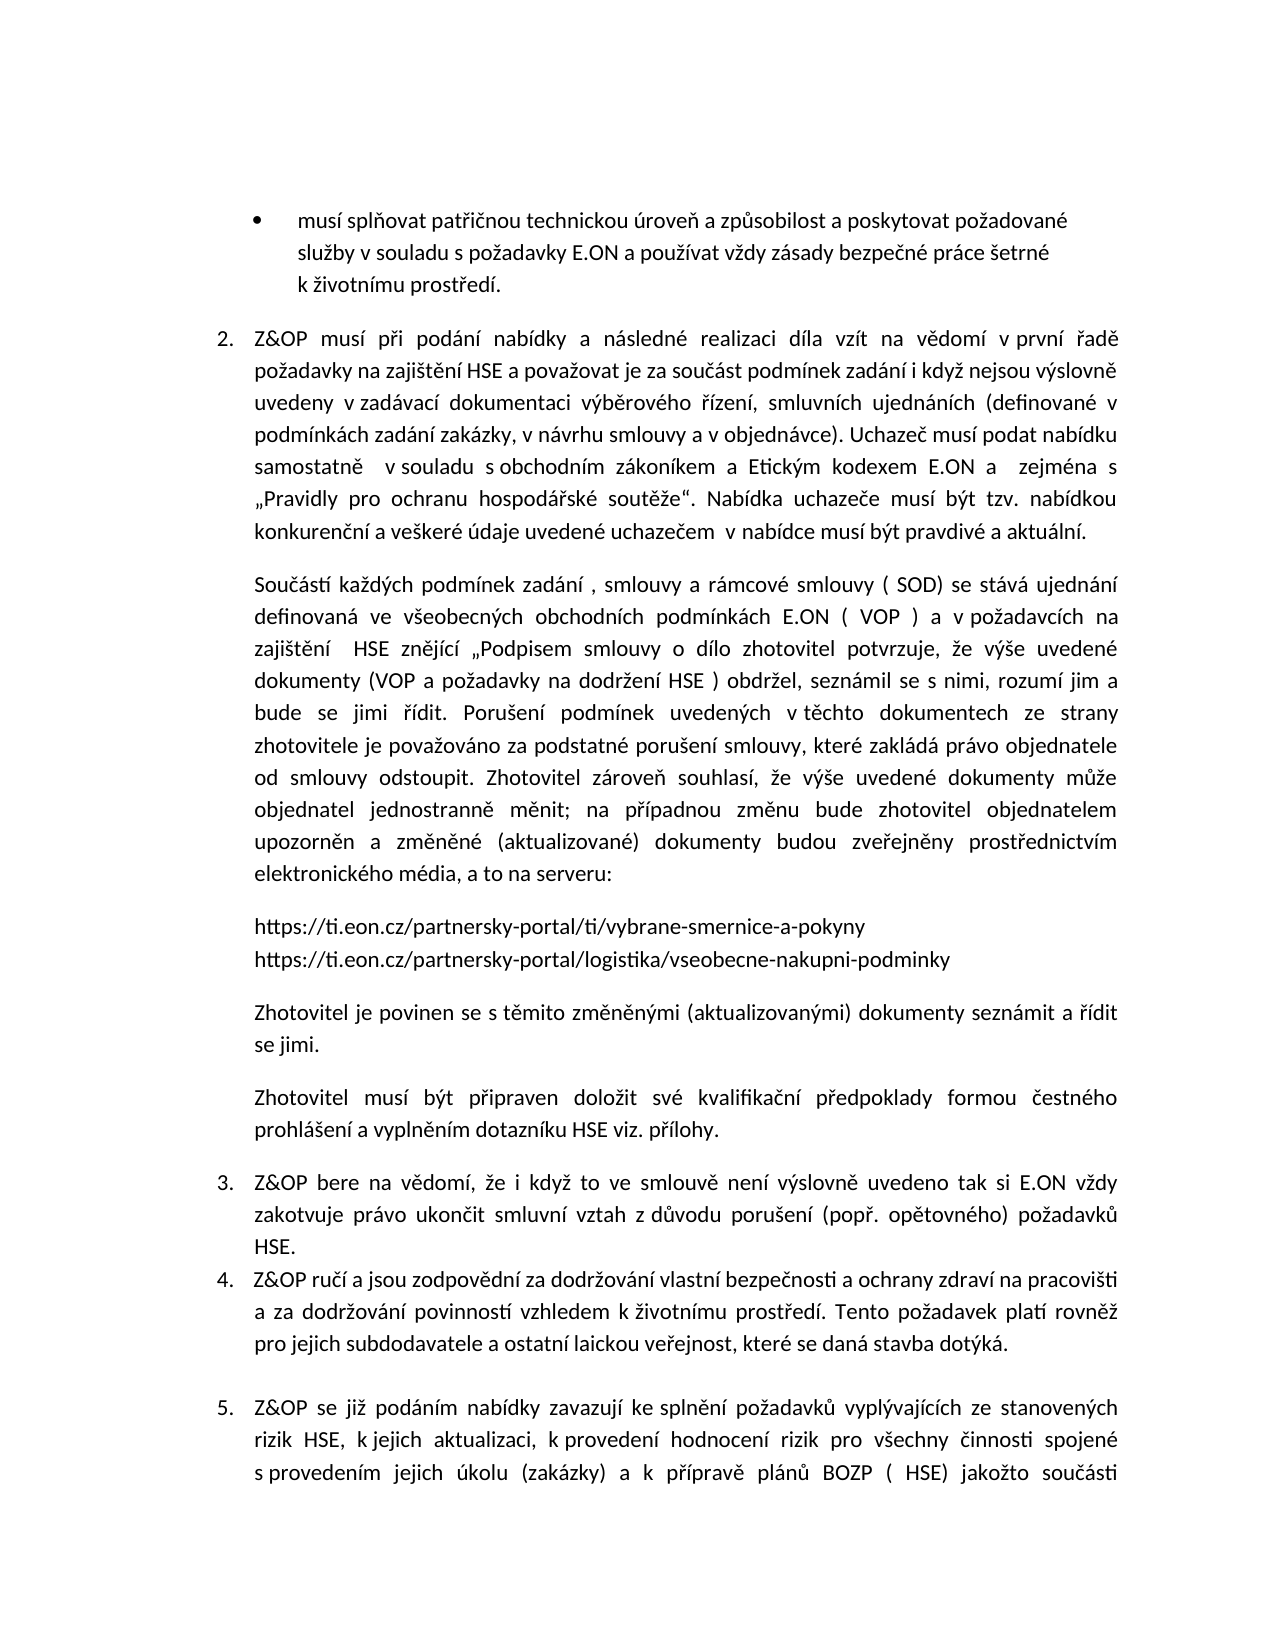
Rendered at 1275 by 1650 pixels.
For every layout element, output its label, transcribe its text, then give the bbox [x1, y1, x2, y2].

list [217, 1393, 1119, 1486]
list Z&OP ručí a jsou zodpovědní za dodržování vlastní bezpečnosti a ochrany zdraví na pracovišti a za dodržování povinností vzhledem k životnímu prostředí. Tento požadavek platí rovněž pro jejich subdodavatele a ostatní laickou veřejnost, které se daná stavba dotýká. [217, 1265, 1119, 1357]
list Z&OP musí při podání nabídky a následné realizaci díla vzít na vědomí v první řadě požadavky na zajištění HSE a považovat je za součást podmínek zadání i když nejsou výslovně uvedeny v zadávací dokumentaci výběrového řízení, smluvních ujednáních (definované v podmínkách zadání zakázky, v návrhu smlouvy a v objednávce). Uchazeč musí podat nabídku samostatně v souladu s obchodním zákoníkem a Etickým kodexem E.ON a zejména s „Pravidly pro ochranu hospodářské soutěže“. Nabídka uchazeče musí být tzv. nabídkou konkurenční a veškeré údaje uvedené uchazečem v nabídce musí být pravdivé a aktuální. [217, 324, 1119, 545]
list Z&OP bere na vědomí, že i když to ve smlouvě není výslovně uvedeno tak si E.ON vždy zakotvuje právo ukončit smluvní vztah z důvodu porušení (popř. opětovného) požadavků HSE. [217, 1168, 1119, 1261]
text Součástí každých podmínek zadání , smlouvy a rámcové smlouvy ( SOD) se stává ujednání definovaná ve všeobecných obchodních podmínkách E.ON ( VOP ) a v požadavcích na zajištění HSE znějící „Podpisem smlouvy o dílo zhotovitel potvrzuje, že výše uvedené dokumenty (VOP a požadavky na dodržení HSE ) obdržel, seznámil se s nimi, rozumí jim a bude se jimi řídit. Porušení podmínek uvedených v těchto dokumentech ze strany zhotovitele je považováno za podstatné porušení smlouvy, které zakládá právo objednatele od smlouvy odstoupit. Zhotovitel zároveň souhlasí, že výše uvedené dokumenty může objednatel jednostranně měnit; na případnou změnu bude zhotovitel objednatelem upozorněn a změněné (aktualizované) dokumenty budou zveřejněny prostřednictvím elektronického média, a to na serveru: [254, 570, 1119, 887]
text Zhotovitel musí být připraven doložit své kvalifikační předpoklady formou čestného prohlášení a vyplněním dotazníku HSE viz. přílohy. [254, 1083, 1119, 1143]
text Zhotovitel je povinen se s těmito změněnými (aktualizovanými) dokumenty seznámit a řídit se jimi. [254, 998, 1119, 1058]
text https://ti.eon.cz/partnersky-portal/ti/vybrane-smernice-a-pokyny https://ti.eon.cz/partnersky-portal/logistika/vseobecne-nakupni-podminky [254, 912, 1119, 973]
list musí splňovat patřičnou technickou úroveň a způsobilost a poskytovat požadované služby v souladu s požadavky E.ON a používat vždy zásady bezpečné práce šetrné k životnímu prostředí. [253, 206, 1119, 299]
